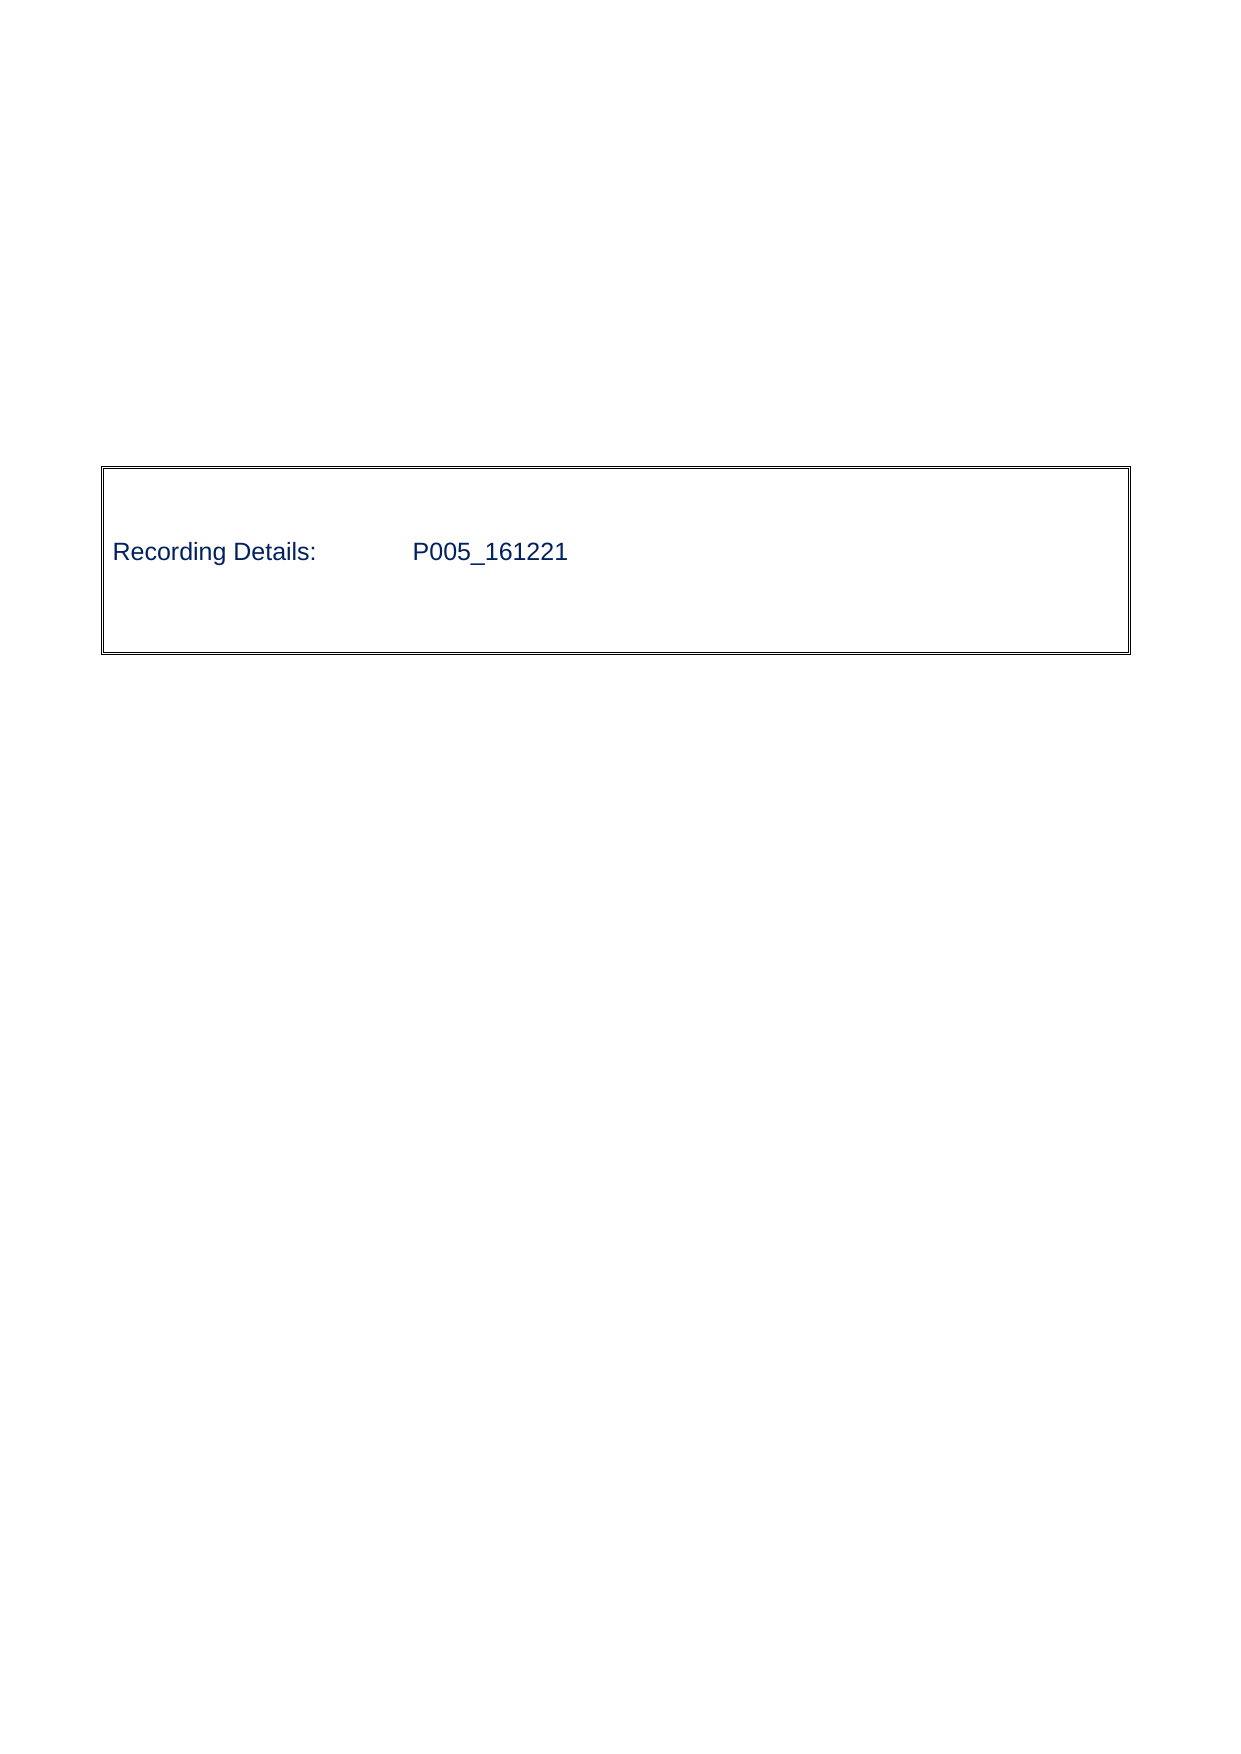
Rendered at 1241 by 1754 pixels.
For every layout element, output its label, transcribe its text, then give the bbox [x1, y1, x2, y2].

text Recording Details: P005_161221 [112, 537, 1128, 566]
